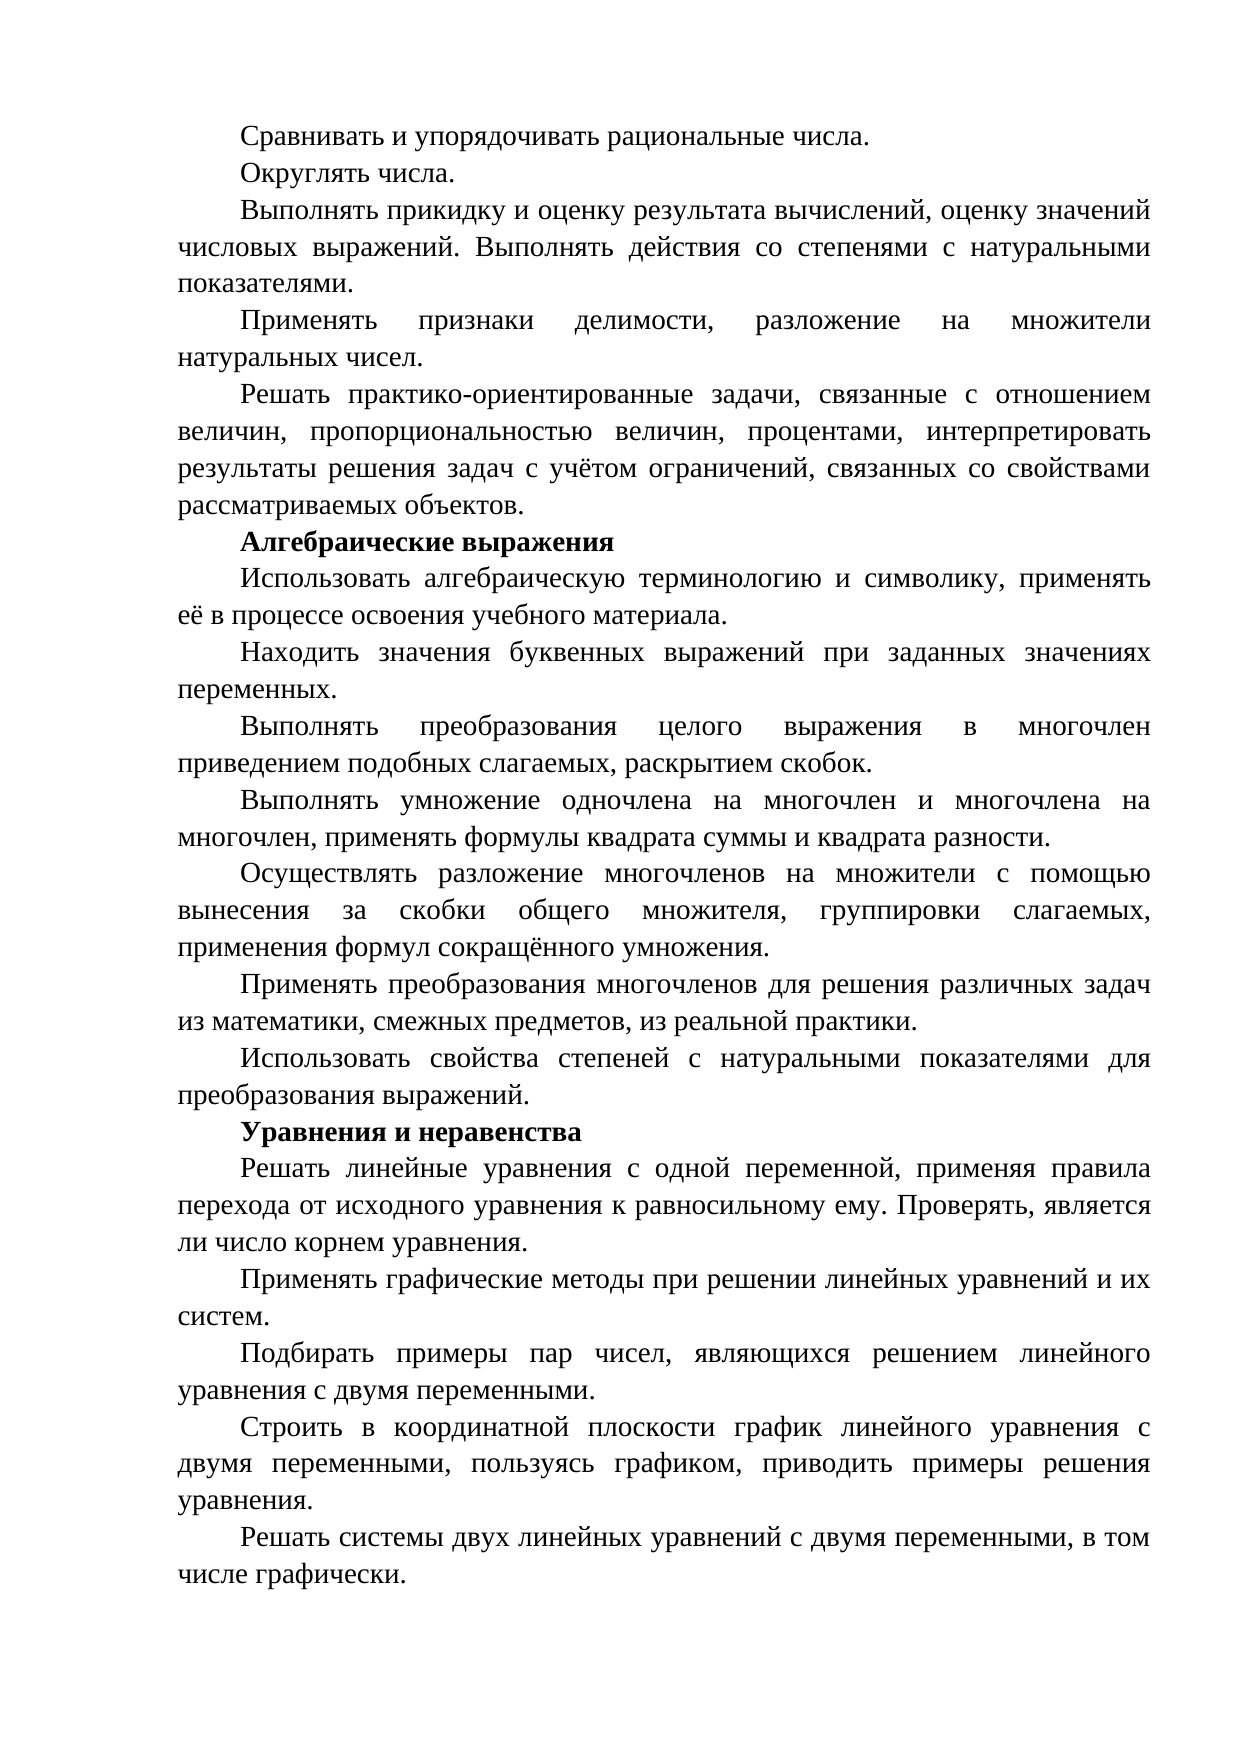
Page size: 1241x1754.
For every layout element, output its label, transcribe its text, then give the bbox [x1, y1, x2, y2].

text Использовать алгебраическую терминологию и символику, применять её в процессе освоения учебного материала. [177, 561, 1152, 631]
text Решать системы двух линейных уравнений с двумя переменными, в том числе графически. [177, 1519, 1152, 1590]
text Решать практико-ориентированные задачи, связанные с отношением величин, пропорциональностью величин, процентами, интерпретировать результаты решения задач с учётом ограничений, связанных со свойствами рассматриваемых объектов. [177, 376, 1152, 520]
text Осуществлять разложение многочленов на множители с помощью вынесения за скобки общего множителя, группировки слагаемых, применения формул сокращённого умножения. [177, 856, 1152, 963]
text Применять признаки делимости, разложение на множители натуральных чисел. [177, 302, 1152, 373]
text Применять преобразования многочленов для решения различных задач из математики, смежных предметов, из реальной практики. [177, 966, 1152, 1037]
text Применять графические методы при решении линейных уравнений и их систем. [177, 1261, 1152, 1332]
text Выполнять умножение одночлена на многочлен и многочлена на многочлен, применять формулы квадрата суммы и квадрата разности. [177, 782, 1152, 852]
text Выполнять преобразования целого выражения в многочлен приведением подобных слагаемых, раскрытием скобок. [177, 708, 1152, 778]
text Алгебраические выражения [177, 524, 1152, 557]
text Подбирать примеры пар чисел, являющихся решением линейного уравнения с двумя переменными. [177, 1335, 1152, 1405]
text Использовать свойства степеней с натуральными показателями для преобразования выражений. [177, 1040, 1152, 1110]
text Решать линейные уравнения с одной переменной, применяя правила перехода от исходного уравнения к равносильному ему. Проверять, является ли число корнем уравнения. [177, 1151, 1152, 1258]
text Строить в координатной плоскости график линейного уравнения с двумя переменными, пользуясь графиком, приводить примеры решения уравнения. [177, 1409, 1152, 1516]
text Находить значения буквенных выражений при заданных значениях переменных. [177, 634, 1152, 705]
text Сравнивать и упорядочивать рациональные числа. [177, 118, 1152, 152]
text Уравнения и неравенства [177, 1114, 1152, 1147]
text Выполнять прикидку и оценку результата вычислений, оценку значений числовых выражений. Выполнять действия со степенями с натуральными показателями. [177, 192, 1152, 299]
text Округлять числа. [177, 155, 1152, 188]
